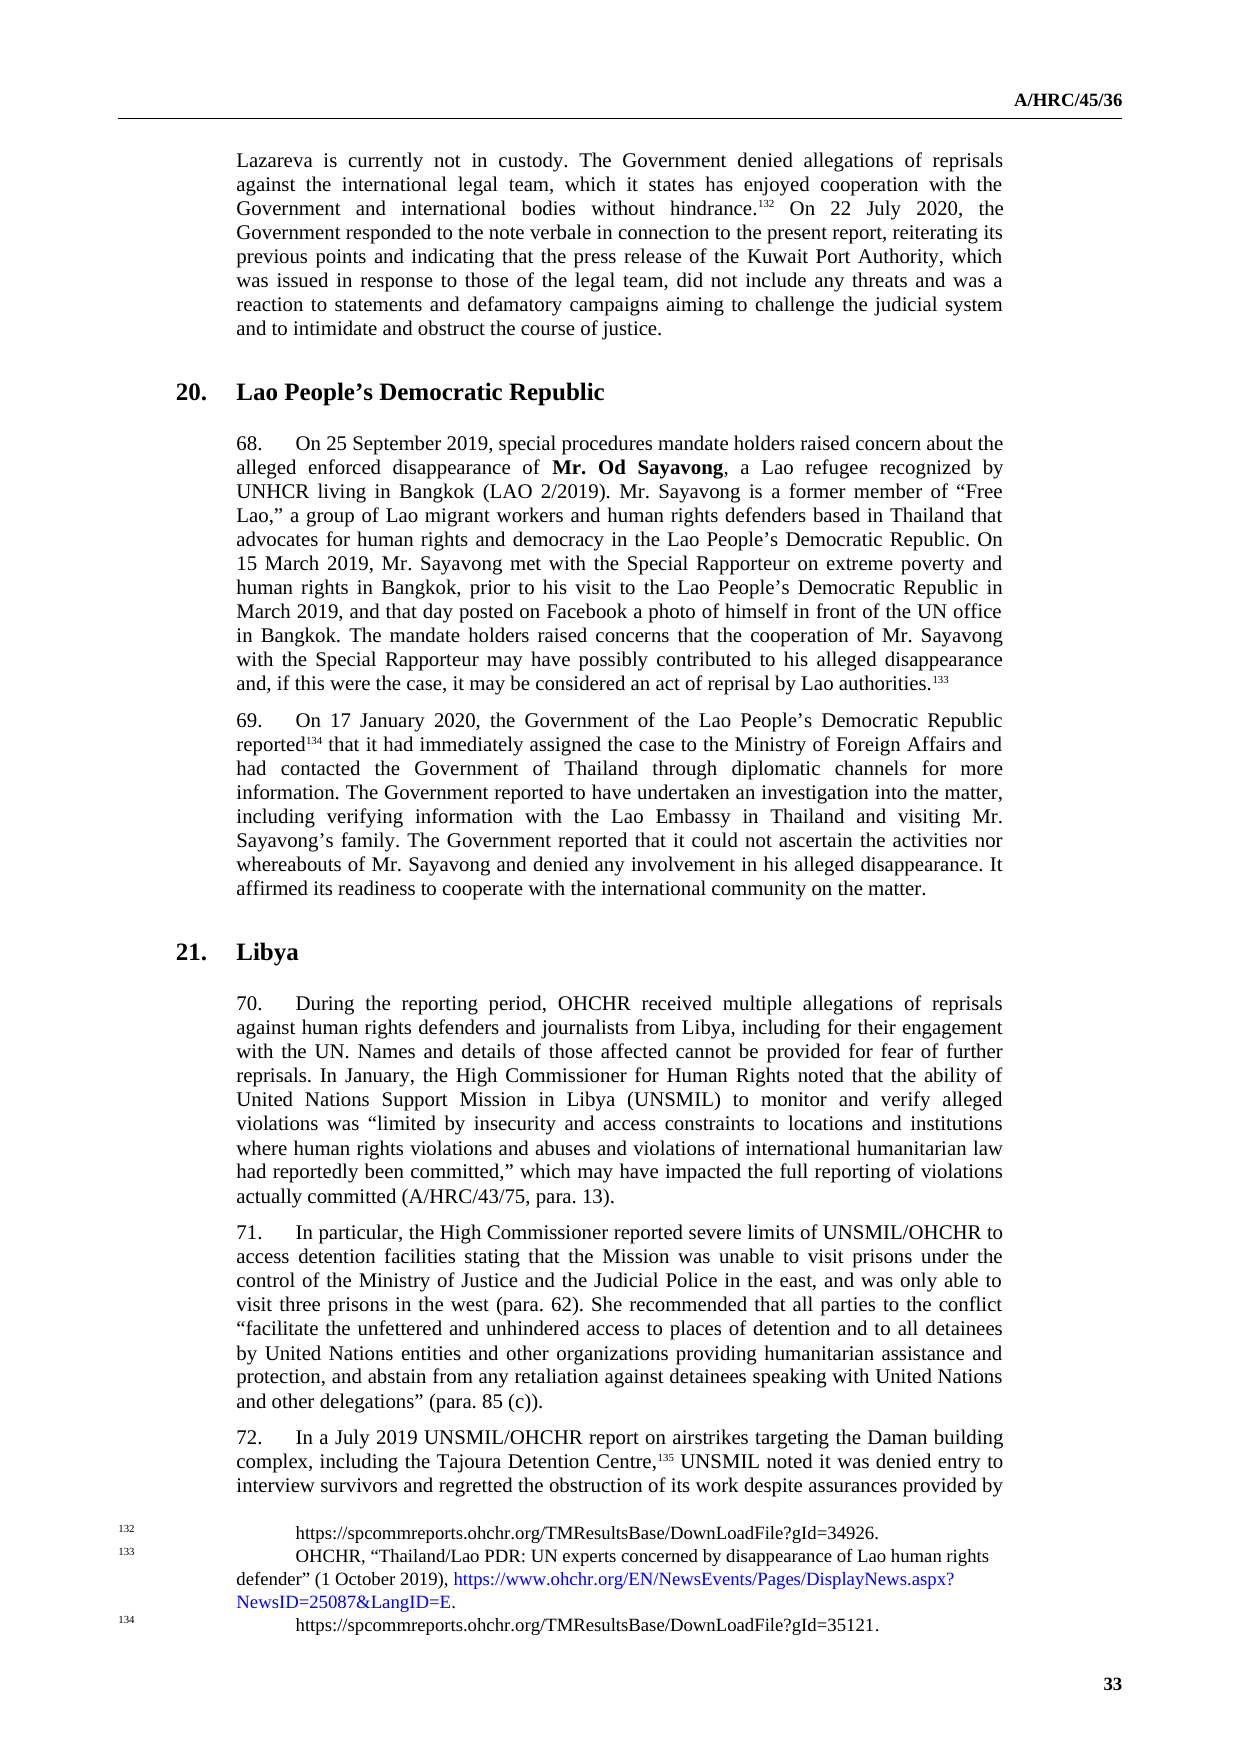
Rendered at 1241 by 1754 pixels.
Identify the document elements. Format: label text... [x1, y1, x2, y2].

text 70. During the reporting period, OHCHR received multiple allegations of reprisals against human rights defenders and journalists from Libya, including for their engagement with the UN. Names and details of those affected cannot be provided for fear of further reprisals. In January, the High Commissioner for Human Rights noted that the ability of United Nations Support Mission in Libya (UNSMIL) to monitor and verify alleged violations was “limited by insecurity and access constraints to locations and institutions where human rights violations and abuses and violations of international humanitarian law had reportedly been committed,” which may have impacted the full reporting of violations actually committed (A/HRC/43/75, para. 13). [236, 991, 1004, 1208]
text 20. Lao People’s Democratic Republic [118, 378, 1004, 406]
text 69. On 17 January 2020, the Government of the Lao People’s Democratic Republic reported that it had immediately assigned the case to the Ministry of Foreign Affairs and had contacted the Government of Thailand through diplomatic channels for more information. The Government reported to have undertaken an investigation into the matter, including verifying information with the Lao Embassy in Thailand and visiting Mr. Sayavong’s family. The Government reported that it could not ascertain the activities nor whereabouts of Mr. Sayavong and denied any involvement in his alleged disappearance. It affirmed its readiness to cooperate with the international community on the matter. [236, 708, 1004, 900]
text 21. Libya [118, 938, 1004, 966]
text 71. In particular, the High Commissioner reported severe limits of UNSMIL/OHCHR to access detention facilities stating that the Mission was unable to visit prisons under the control of the Ministry of Justice and the Judicial Police in the east, and was only able to visit three prisons in the west (para. 62). She recommended that all parties to the conflict “facilitate the unfettered and unhindered access to places of detention and to all detainees by United Nations entities and other organizations providing humanitarian assistance and protection, and abstain from any retaliation against detainees speaking with United Nations and other delegations” (para. 85 (c)). [236, 1220, 1004, 1413]
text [236, 1425, 1004, 1497]
text 68. On 25 September 2019, special procedures mandate holders raised concern about the alleged enforced disappearance of Mr. Od Sayavong, a Lao refugee recognized by UNHCR living in Bangkok (LAO 2/2019). Mr. Sayavong is a former member of “Free Lao,” a group of Lao migrant workers and human rights defenders based in Thailand that advocates for human rights and democracy in the Lao People’s Democratic Republic. On 15 March 2019, Mr. Sayavong met with the Special Rapporteur on extreme poverty and human rights in Bangkok, prior to his visit to the Lao People’s Democratic Republic in March 2019, and that day posted on Facebook a photo of himself in front of the UN office in Bangkok. The mandate holders raised concerns that the cooperation of Mr. Sayavong with the Special Rapporteur may have possibly contributed to his alleged disappearance and, if this were the case, it may be considered an act of reprisal by Lao authorities. [236, 431, 1004, 695]
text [236, 148, 1004, 340]
